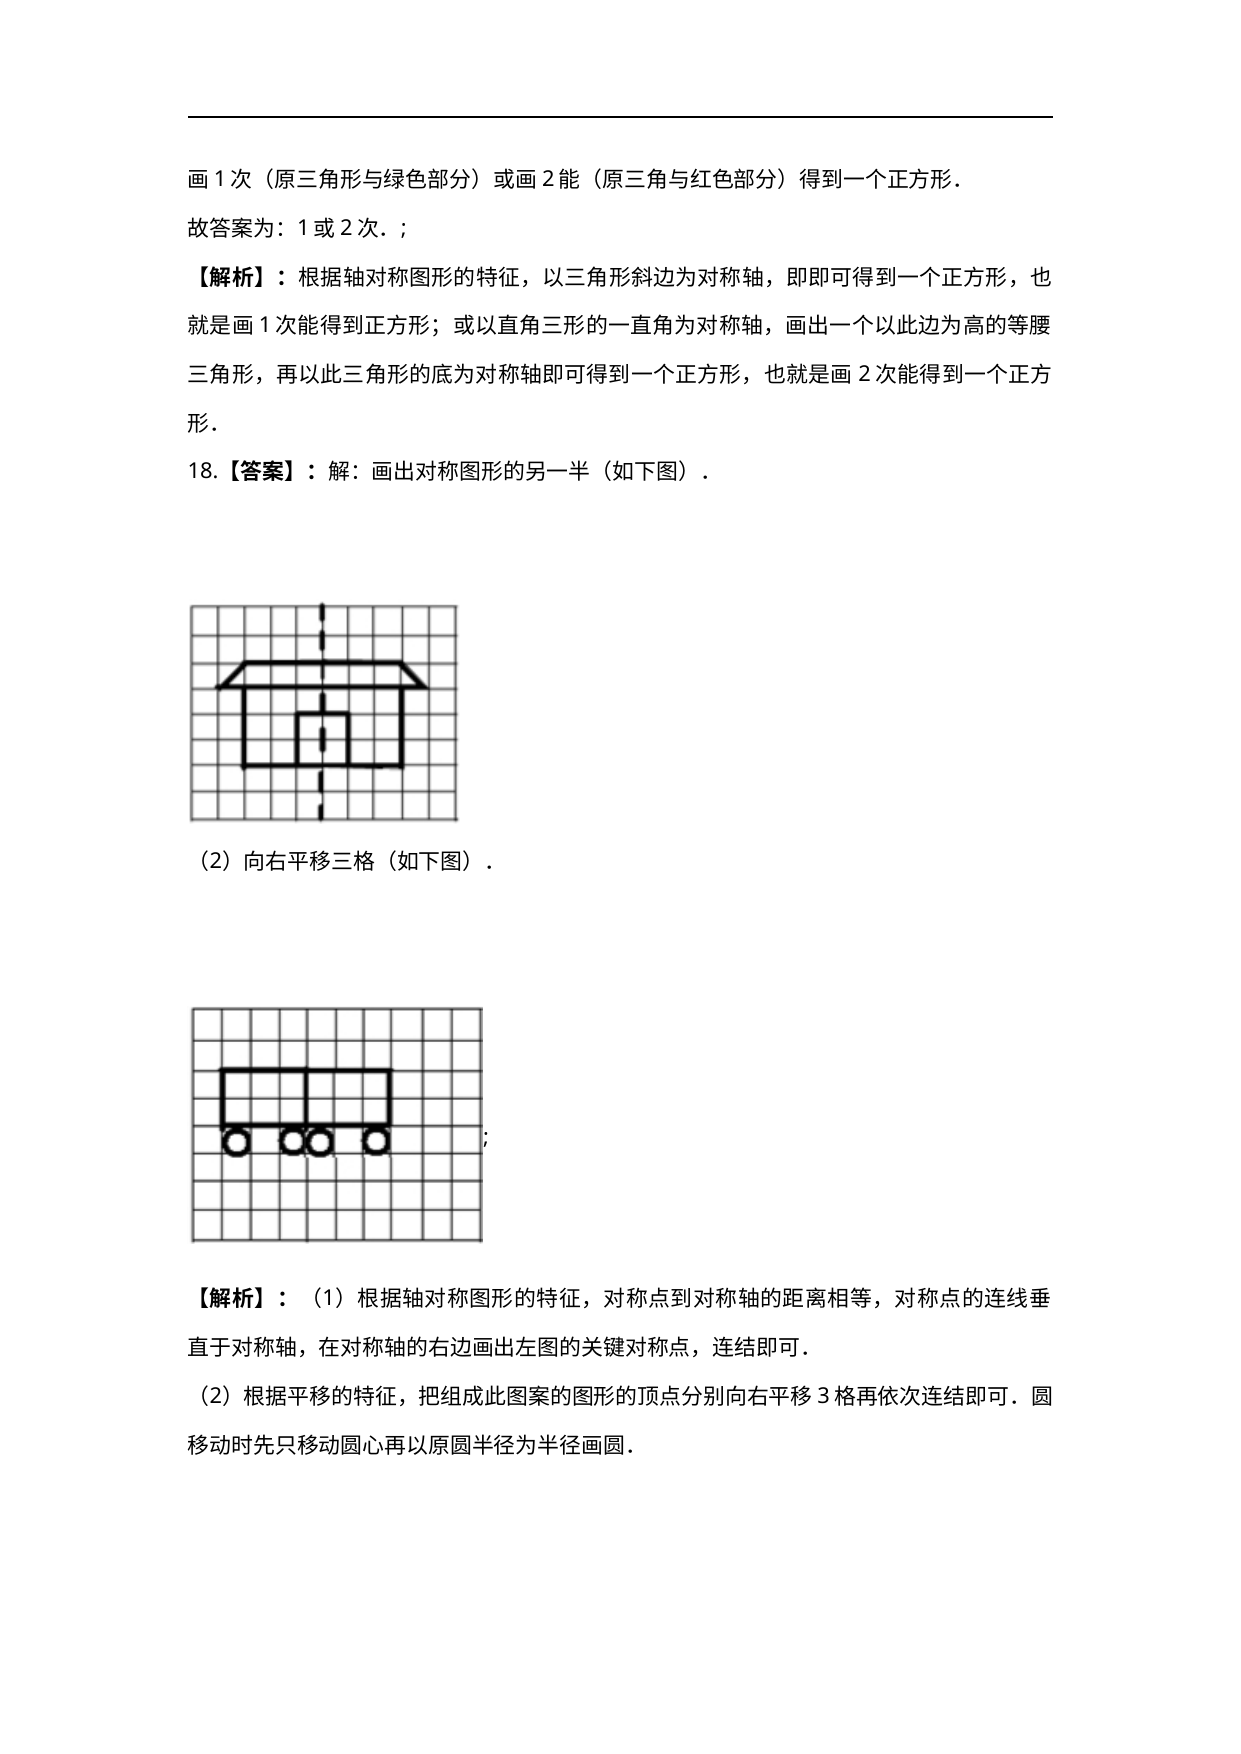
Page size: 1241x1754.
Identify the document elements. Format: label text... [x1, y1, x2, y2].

text 18.【答案】：解：画出对称图形的另一半（如下图）． （2）向右平移三格（如下图）． ; [187, 454, 1053, 1266]
picture [187, 1006, 483, 1244]
text 【解析】：根据轴对称图形的特征，以三角形斜边为对称轴，即即可得到一个正方形，也就是画1次能得到正方形；或以直角三形的一直角为对称轴，画出一个以此边为高的等腰三角形，再以此三角形的底为对称轴即可得到一个正方形，也就是画2次能得到一个正方形． [187, 259, 1053, 438]
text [187, 162, 1053, 243]
picture [187, 599, 460, 824]
text 【解析】：（1）根据轴对称图形的特征，对称点到对称轴的距离相等，对称点的连线垂直于对称轴，在对称轴的右边画出左图的关键对称点，连结即可． （2）根据平移的特征，把组成此图案的图形的顶点分别向右平移3格再依次连结即可．圆移动时先只移动圆心再以原圆半径为半径画圆． [187, 1281, 1053, 1460]
